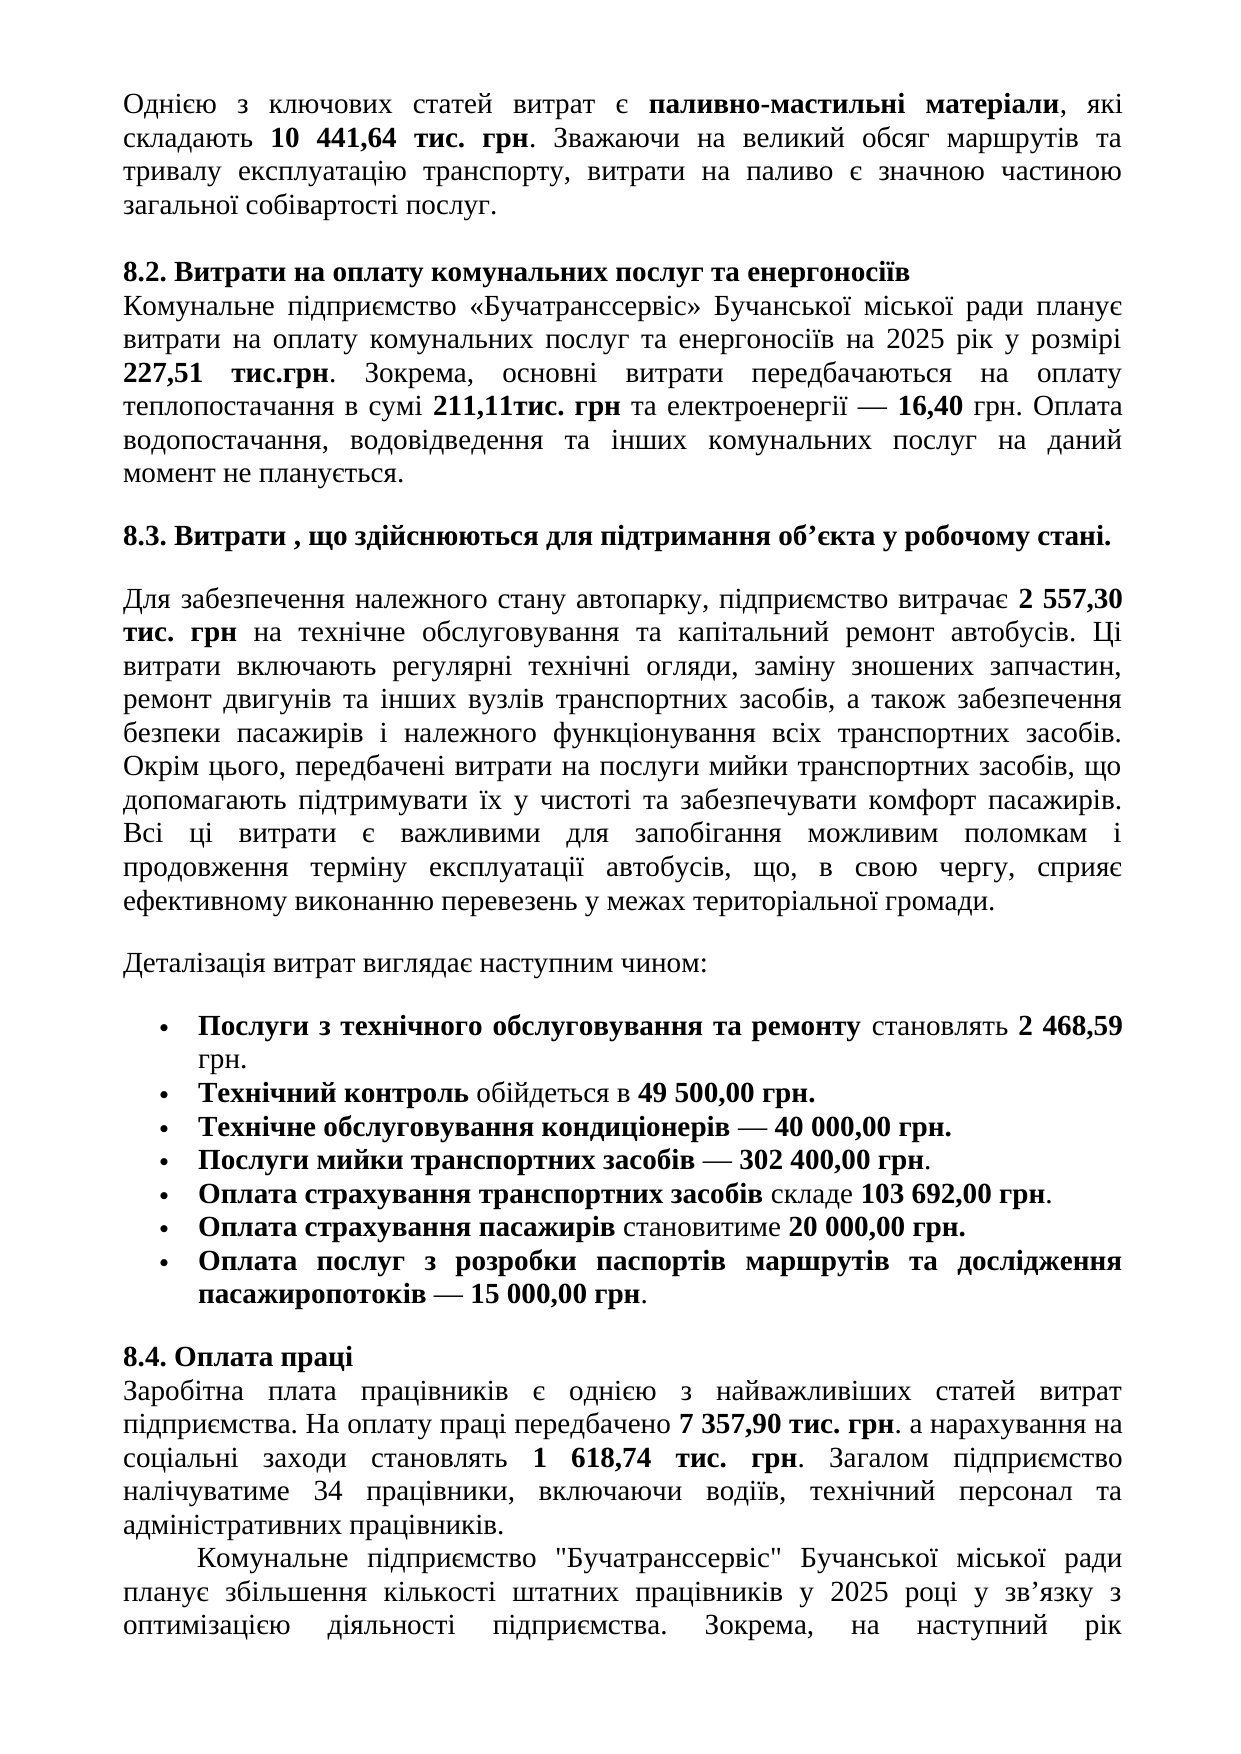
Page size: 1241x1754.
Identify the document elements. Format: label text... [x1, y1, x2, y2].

text 8.4. Оплата праці [123, 1339, 1123, 1373]
text Заробітна плата працівників є однією з найважливіших статей витрат підприємства. На оплату праці передбачено 7 357,90 тис. грн. а нарахування на соціальні заходи становлять 1 618,74 тис. грн. Загалом підприємство налічуватиме 34 працівники, включаючи водіїв, технічний персонал та адміністративних працівників. [123, 1373, 1123, 1540]
list Технічний контроль обійдеться в 49 500,00 грн. [160, 1075, 1123, 1109]
list Оплата послуг з розробки паспортів маршрутів та дослідження пасажиропотоків — 15 000,00 грн. [160, 1243, 1123, 1310]
text Однією з ключових статей витрат є паливно-мастильні матеріали, які складають 10 441,64 тис. грн. Зважаючи на великий обсяг маршрутів та тривалу експлуатацію транспорту, витрати на паливо є значною частиною загальної собівартості послуг. [123, 86, 1123, 221]
text Комунальне підприємство «Бучатранссервіс» Бучанської міської ради планує витрати на оплату комунальних послуг та енергоносіїв на 2025 рік у розмірі 227,51 тис.грн. Зокрема, основні витрати передбачаються на оплату теплопостачання в сумі 211,11тис. грн та електроенергії — 16,40 грн. Оплата водопостачання, водовідведення та інших комунальних послуг на даний момент не планується. [123, 288, 1123, 489]
list Оплата страхування пасажирів становитиме 20 000,00 грн. [160, 1209, 1123, 1243]
list Оплата страхування транспортних засобів складе 103 692,00 грн. [160, 1176, 1123, 1209]
text 8.3. Витрати , що здійснюються для підтримання об’єкта у робочому стані. [123, 518, 1123, 552]
text Деталізація витрат виглядає наступним чином: [123, 945, 1123, 979]
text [123, 1540, 1123, 1641]
list Технічне обслуговування кондиціонерів — 40 000,00 грн. [160, 1109, 1123, 1142]
text 8.2. Витрати на оплату комунальних послуг та енергоносіїв [123, 254, 1123, 288]
list Послуги з технічного обслуговування та ремонту становлять 2 468,59 грн. [160, 1008, 1123, 1075]
list Послуги мийки транспортних засобів — 302 400,00 грн. [160, 1142, 1123, 1176]
text Для забезпечення належного стану автопарку, підприємство витрачає 2 557,30 тис. грн на технічне обслуговування та капітальний ремонт автобусів. Ці витрати включають регулярні технічні огляди, заміну зношених запчастин, ремонт двигунів та інших вузлів транспортних засобів, а також забезпечення безпеки пасажирів і належного функціонування всіх транспортних засобів. Окрім цього, передбачені витрати на послуги мийки транспортних засобів, що допомагають підтримувати їх у чистоті та забезпечувати комфорт пасажирів. Всі ці витрати є важливими для запобігання можливим поломкам і продовження терміну експлуатації автобусів, що, в свою чергу, сприяє ефективному виконанню перевезень у межах територіальної громади. [123, 581, 1123, 916]
